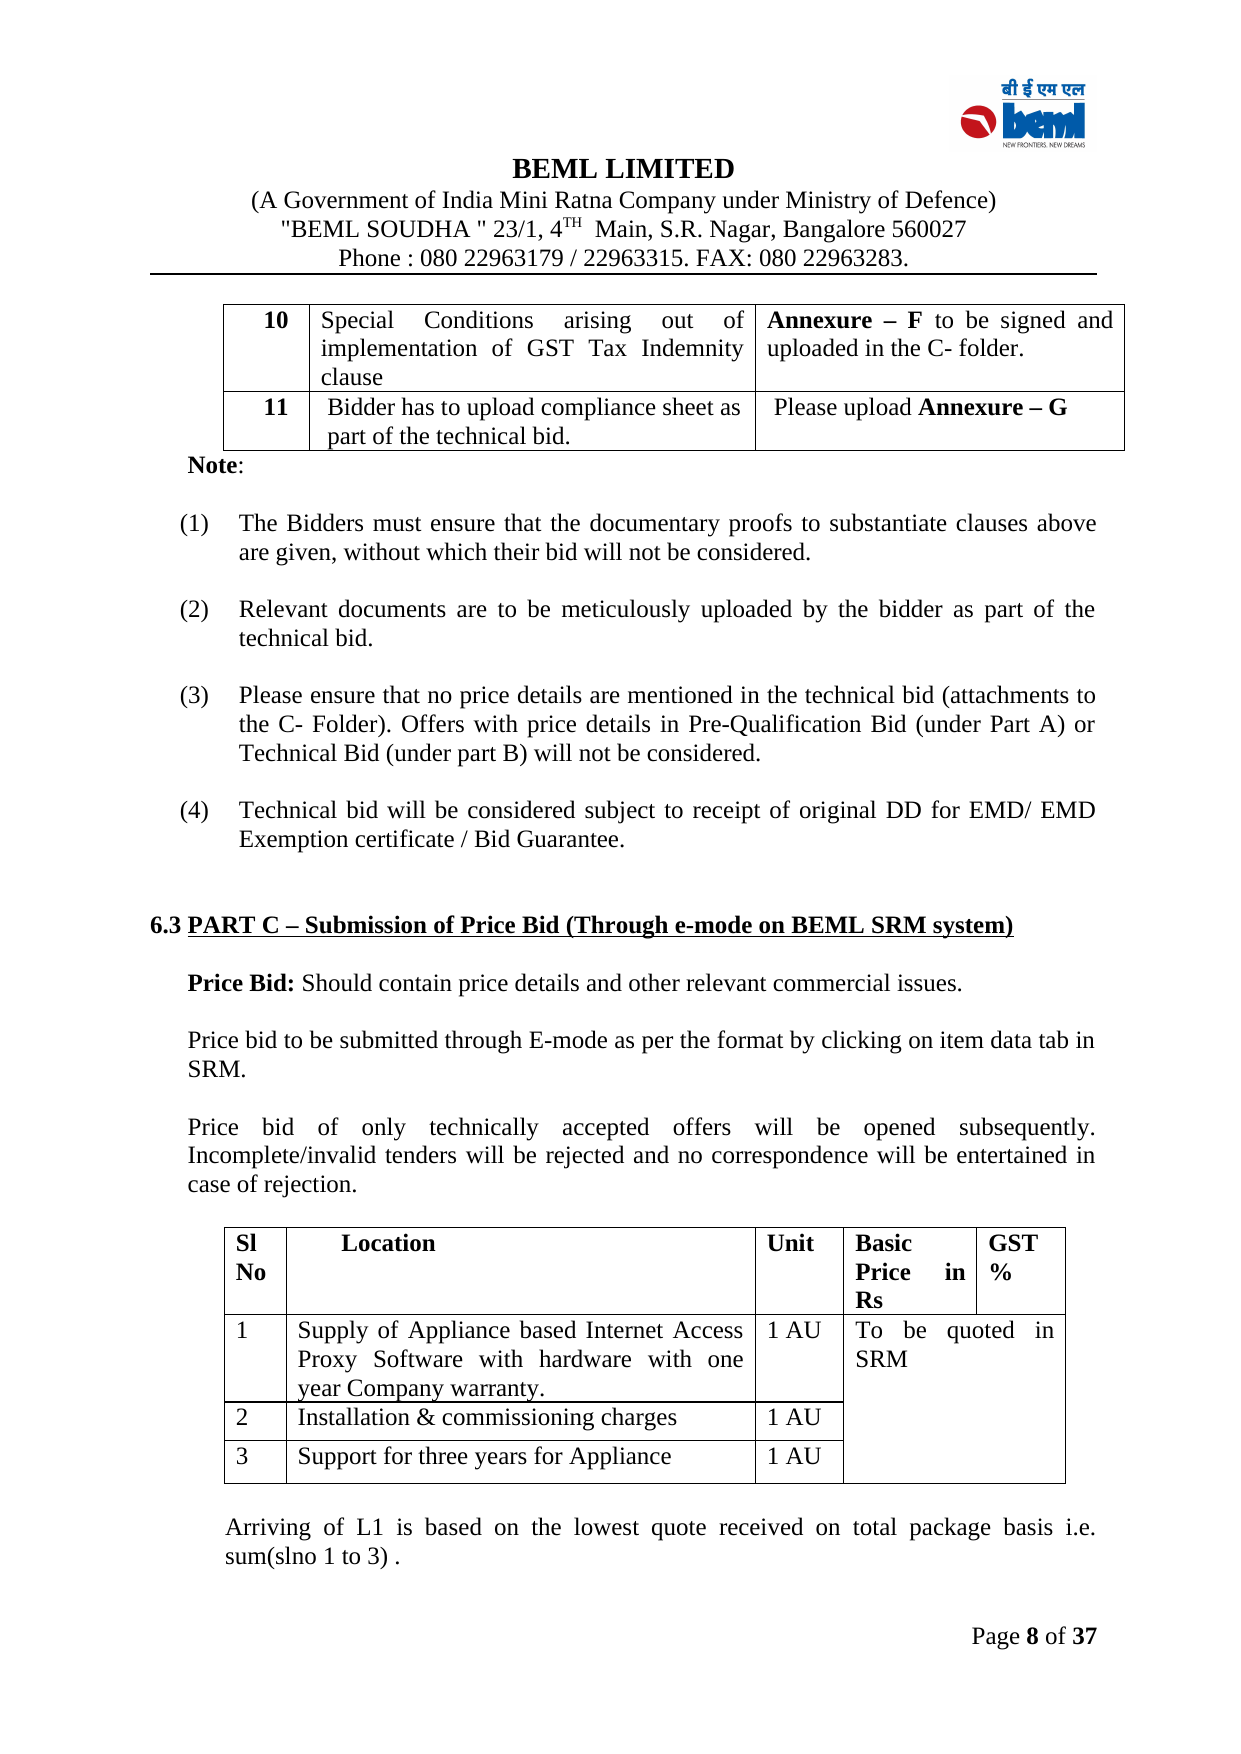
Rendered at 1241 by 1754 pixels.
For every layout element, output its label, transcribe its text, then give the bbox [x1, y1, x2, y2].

table_cell Installation & commissioning charges [287, 1403, 755, 1440]
table_header Location [287, 1228, 755, 1314]
text 6.3 PART C – Submission of Price Bid (Through e-mode on BEML SRM system) [150, 911, 1097, 939]
table_header Sl No [225, 1228, 286, 1314]
table_cell 1 AU [756, 1441, 843, 1482]
table_cell 2 [225, 1403, 286, 1440]
table_header Special Conditions arising out of implementation of GST Tax Indemnity clause [310, 305, 755, 391]
table_cell Bidder has to upload compliance sheet as part of the technical bid. [571, 392, 755, 449]
table_cell Please upload Annexure – G [756, 392, 1124, 449]
table_header Annexure – F to be signed and uploaded in the C- folder. [756, 305, 1124, 391]
table_header GST % [977, 1228, 1065, 1314]
list Technical bid will be considered subject to receipt of original DD for EMD/ EMD Exemption certificate / Bid Guarantee. [179, 796, 1097, 853]
text Price Bid: Should contain price details and other relevant commercial issues. [187, 968, 1097, 997]
table_header Basic Price in Rs [844, 1228, 976, 1314]
picture [948, 75, 1098, 152]
table_header Unit [756, 1228, 843, 1314]
table_cell To be quoted in SRM [844, 1315, 1065, 1482]
text Price bid to be submitted through E-mode as per the format by clicking on item data tab in SRM. [187, 1026, 1097, 1083]
text Note: [187, 451, 1097, 479]
list Arriving of L1 is based on the lowest quote received on total package basis i.e. sum(slno 1 to 3) . [225, 1512, 1097, 1570]
table_cell 1 [225, 1315, 286, 1401]
list The Bidders must ensure that the documentary proofs to substantiate clauses above are given, without which their bid will not be considered. [179, 508, 1097, 566]
table_cell 3 [225, 1441, 286, 1482]
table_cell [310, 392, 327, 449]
list Please ensure that no price details are mentioned in the technical bid (attachments to the C- Folder). Offers with price details in Pre-Qualification Bid (under Part A) or Technical Bid (under part B) will not be considered. [179, 681, 1097, 767]
table_cell 1 AU [756, 1403, 843, 1440]
table_header 10 [224, 305, 309, 391]
table_cell Supply of Appliance based Internet Access Proxy Software with hardware with one year Company warranty. [287, 1315, 755, 1401]
list Relevant documents are to be meticulously uploaded by the bidder as part of the technical bid. [179, 594, 1097, 652]
table_cell Support for three years for Appliance [287, 1441, 755, 1482]
table_cell 11 [224, 392, 309, 449]
table_cell 1 AU [756, 1315, 843, 1401]
text Price bid of only technically accepted offers will be opened subsequently. Incomplete/invalid tenders will be rejected and no correspondence will be entertained in case of rejection. [187, 1112, 1097, 1198]
